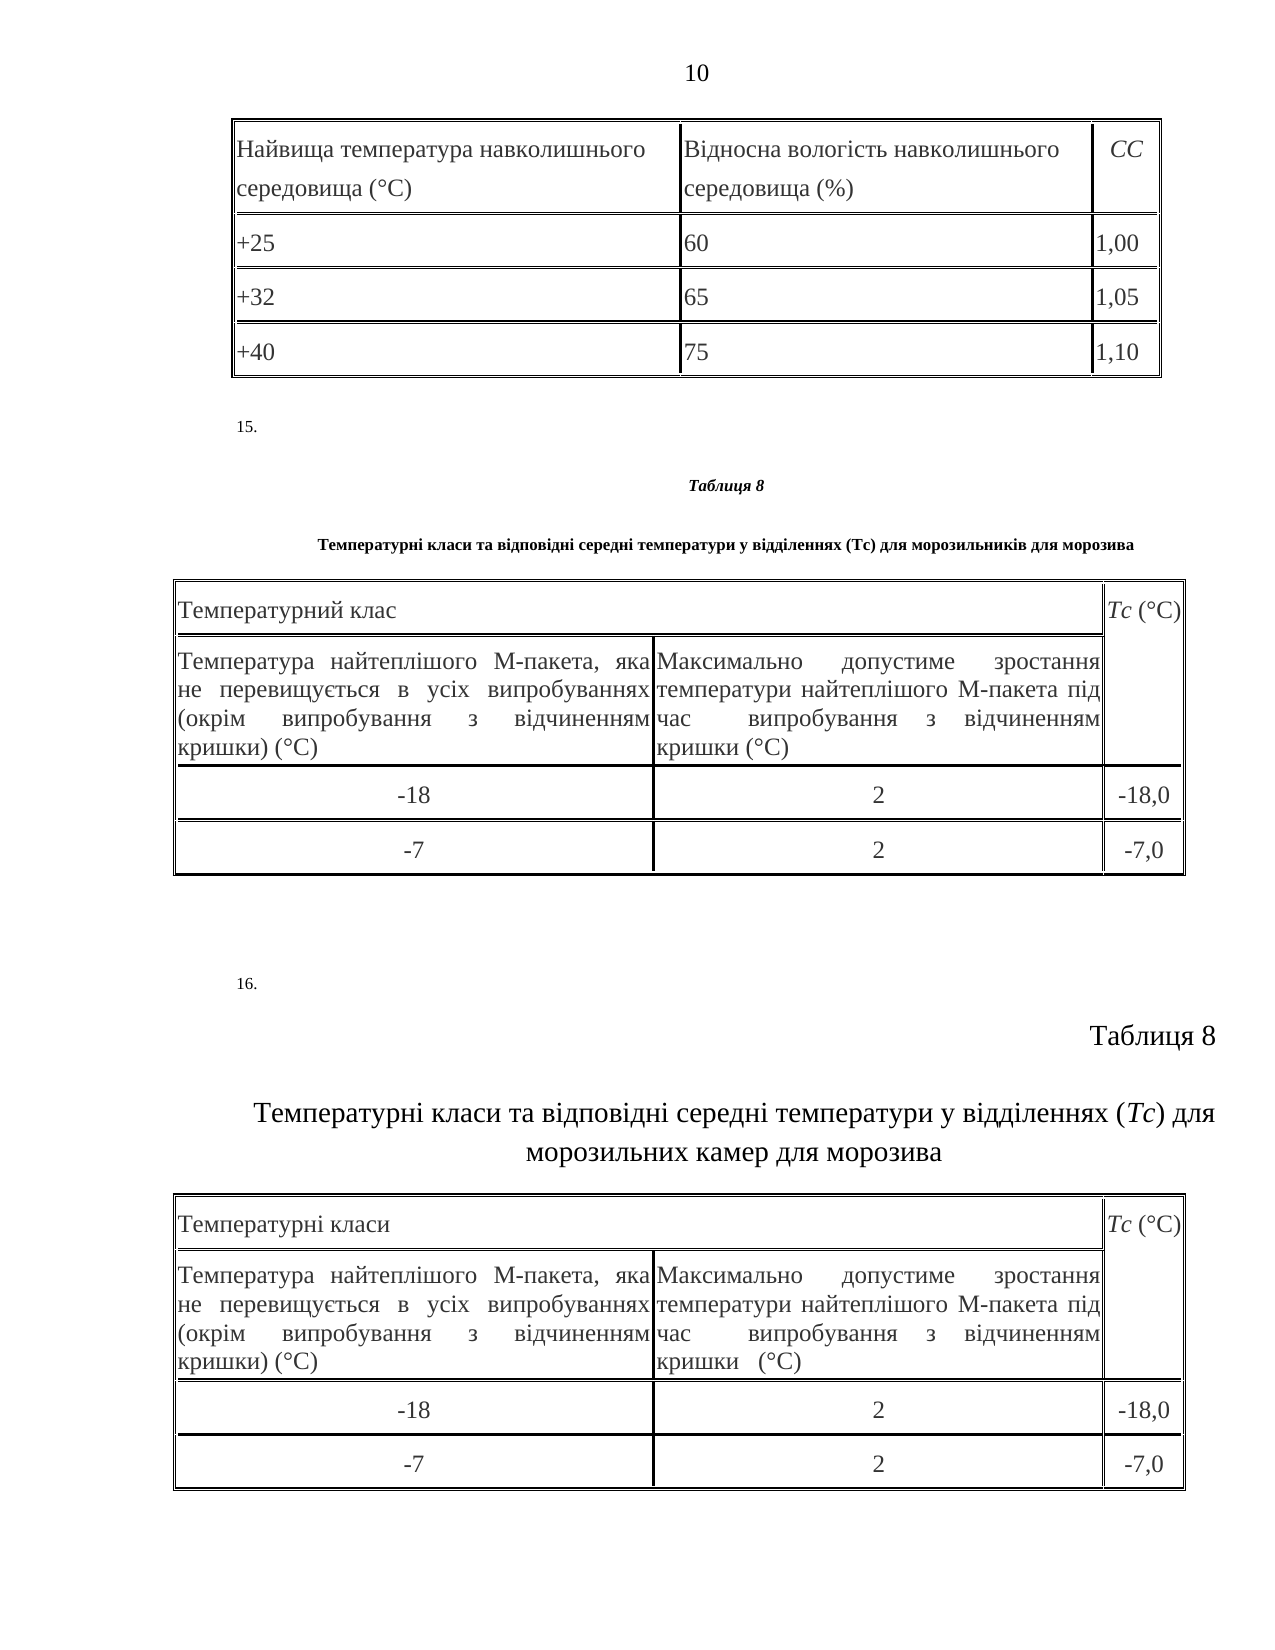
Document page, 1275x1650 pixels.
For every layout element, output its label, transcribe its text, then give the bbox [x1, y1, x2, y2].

table_cell 2 [653, 822, 1103, 873]
table_cell 2 [653, 1436, 1103, 1487]
table_cell +25 [235, 211, 679, 266]
table_cell +40 [235, 320, 680, 375]
table_cell -7 [174, 1433, 653, 1487]
table_cell -18 [176, 1378, 652, 1433]
table_header Температурні класи [176, 1197, 1103, 1248]
text Таблиця 8 [177, 462, 1216, 495]
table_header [680, 120, 1092, 211]
table_cell -18,0 [1105, 1378, 1183, 1433]
table_header CC [1092, 122, 1159, 211]
table_cell 75 [680, 324, 1092, 375]
table_cell 65 [682, 269, 1091, 320]
text Температурні класи та відповідні середні температури у відділеннях (Tc) для морозильників для морозива [177, 520, 1216, 554]
table_cell Температура найтеплішого M-пакета, яка не перевищується в усіх випробуваннях (окрім випробування з відчиненням кришки) (°C) [176, 633, 652, 764]
text 16. [177, 959, 1216, 993]
table_cell 1,05 [1092, 266, 1160, 320]
table_cell 1,10 [1092, 320, 1159, 375]
list Температурні класи та відповідні середні температури у відділеннях (Tc) для морозильних камер для морозива [252, 1095, 1216, 1167]
table_cell Максимально допустиме зростання температури найтеплішого M-пакета під час випробування з відчиненням кришки (°C) [655, 637, 1102, 764]
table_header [235, 122, 680, 211]
table_cell 2 [655, 767, 1102, 818]
table_cell 2 [655, 1382, 1102, 1433]
table_cell Температура найтеплішого M-пакета, яка не перевищується в усіх випробуваннях (окрім випробування з відчиненням кришки) (°C) [174, 1248, 653, 1378]
table_cell -7 [176, 818, 653, 873]
table_cell 1,00 [1094, 211, 1159, 266]
table_cell -18 [176, 764, 652, 818]
table_cell 60 [682, 215, 1091, 266]
list Таблиця 8 [177, 1018, 1216, 1052]
text 15. [177, 403, 1216, 437]
table_header Tc (°C) [1104, 1197, 1183, 1378]
table_header Tc (°C) [1104, 582, 1183, 764]
table_cell +32 [233, 266, 680, 320]
table_header Температурний клас [176, 582, 1103, 633]
table_cell -18,0 [1105, 764, 1183, 818]
table_cell Максимально допустиме зростання температури найтеплішого M-пакета під час випробування з відчиненням кришки (°C) [655, 1251, 1102, 1378]
table_cell -7,0 [1104, 1433, 1184, 1487]
table_cell -7,0 [1104, 818, 1183, 873]
